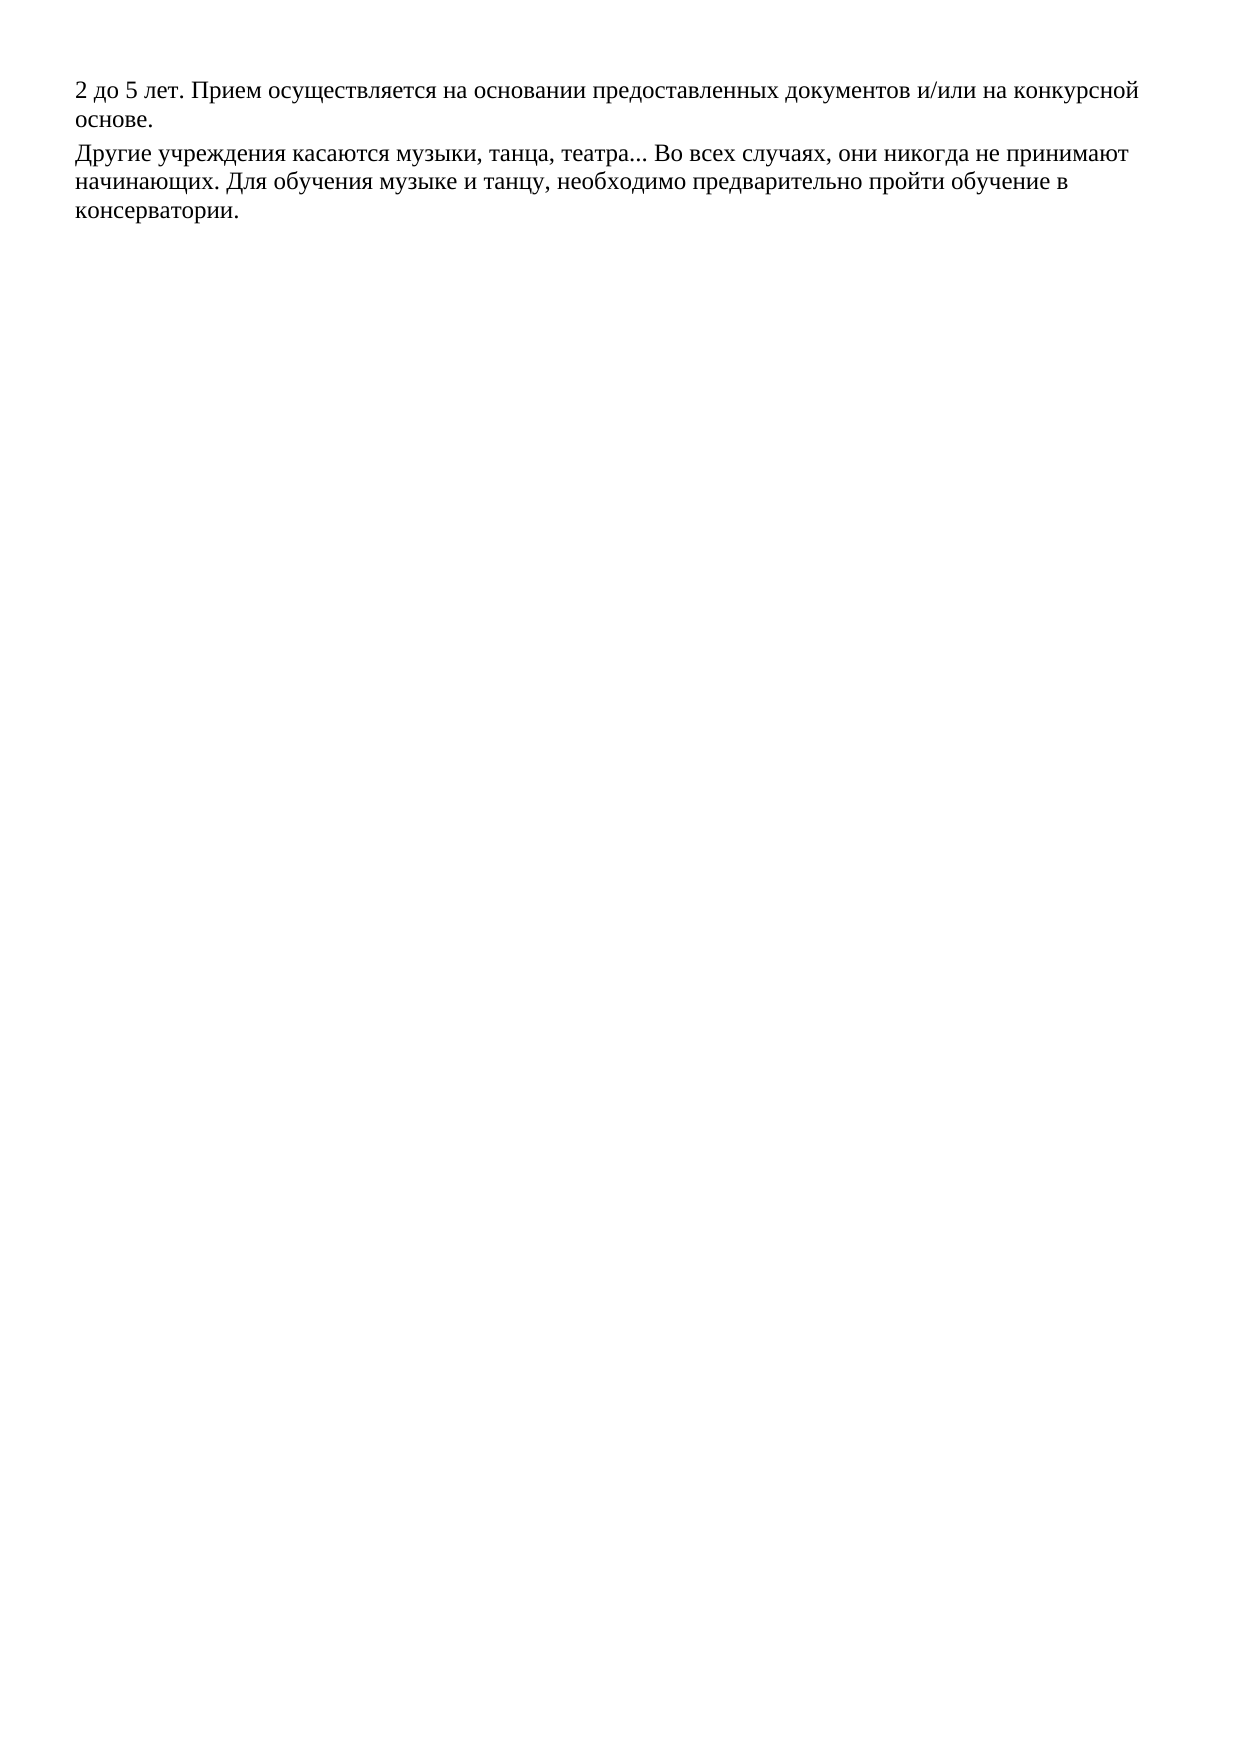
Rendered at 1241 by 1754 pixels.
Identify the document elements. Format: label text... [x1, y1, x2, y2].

text Другие учреждения касаются музыки, танца, театра... Во всех случаях, они никогда не принимают начинающих. Для обучения музыке и танцу, необходимо предварительно пройти обучение в консерватории. [75, 138, 1165, 224]
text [75, 75, 1165, 132]
